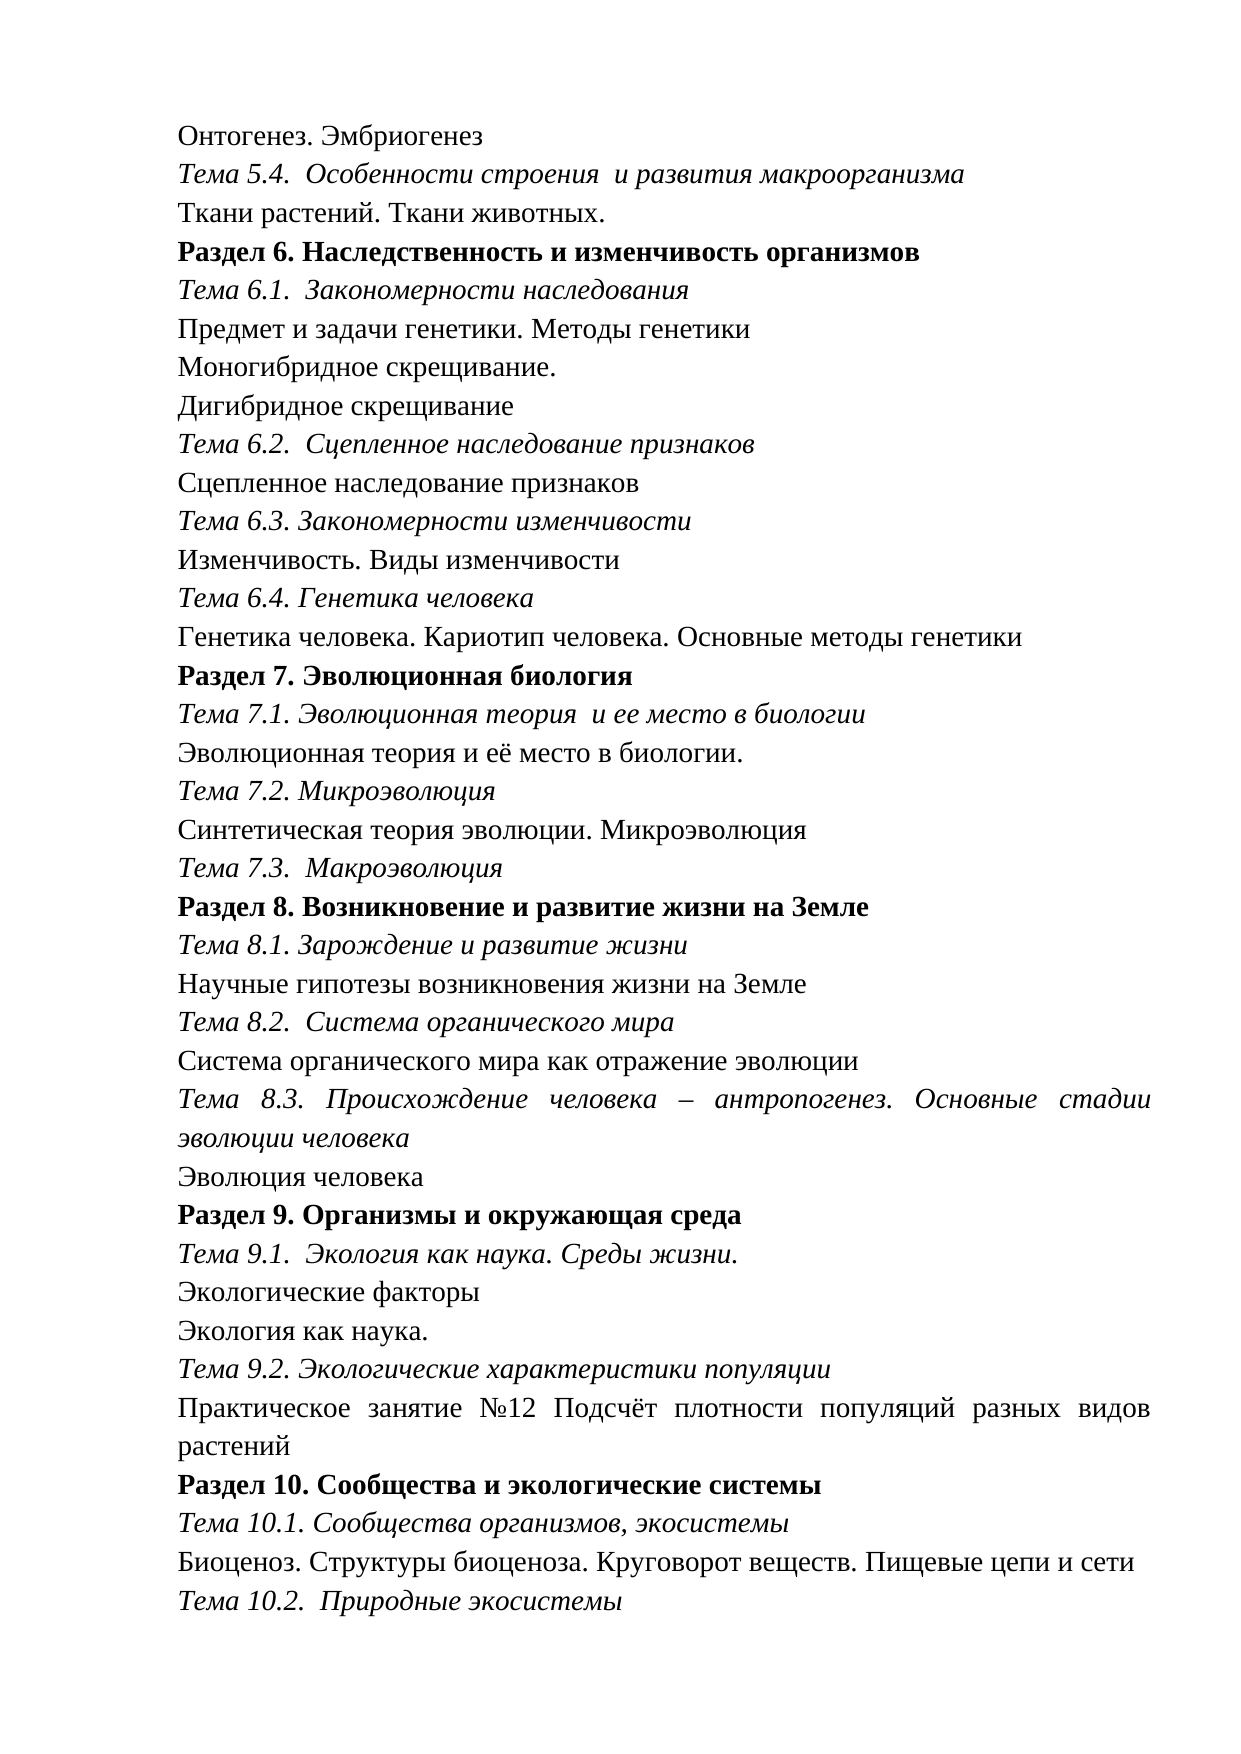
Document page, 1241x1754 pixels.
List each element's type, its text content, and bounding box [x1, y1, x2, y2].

text Экологические факторы [177, 1274, 1152, 1308]
text Система органического мира как отражение эволюции [177, 1043, 1152, 1077]
text Тема 6.4. Генетика человека [177, 581, 1152, 614]
text Раздел 6. Наследственность и изменчивость организмов [177, 234, 1152, 267]
text Генетика человека. Кариотип человека. Основные методы генетики [177, 619, 1152, 653]
text Тема 8.2. Система органического мира [177, 1004, 1152, 1038]
text Тема 9.1. Экология как наука. Среды жизни. [177, 1236, 1152, 1269]
text Раздел 9. Организмы и окружающая среда [177, 1197, 1152, 1231]
text Ткани растений. Ткани животных. [177, 195, 1152, 229]
text Тема 8.1. Зарождение и развитие жизни [177, 927, 1152, 961]
text Экология как наука. [177, 1313, 1152, 1346]
text Предмет и задачи генетики. Методы генетики [177, 311, 1152, 344]
text Эволюционная теория и её место в биологии. [177, 735, 1152, 768]
text Тема 10.1. Сообщества организмов, экосистемы [177, 1506, 1152, 1539]
text Биоценоз. Структуры биоценоза. Круговорот веществ. Пищевые цепи и сети [177, 1544, 1152, 1578]
text Тема 5.4. Особенности строения и развития макроорганизма [177, 157, 1152, 190]
text Тема 9.2. Экологические характеристики популяции [177, 1351, 1152, 1385]
text Раздел 8. Возникновение и развитие жизни на Земле [177, 889, 1152, 922]
text Онтогенез. Эмбриогенез [177, 118, 1152, 152]
text Моногибридное скрещивание. [177, 349, 1152, 383]
text Практическое занятие №12 Подсчёт плотности популяций разных видов растений [177, 1390, 1152, 1462]
text Тема 10.2. Природные экосистемы [177, 1583, 1152, 1616]
text Раздел 10. Сообщества и экологические системы [177, 1467, 1152, 1501]
text Сцепленное наследование признаков [177, 465, 1152, 498]
text Тема 7.3. Макроэволюция [177, 850, 1152, 884]
text Тема 6.3. Закономерности изменчивости [177, 503, 1152, 537]
text Раздел 7. Эволюционная биология [177, 658, 1152, 691]
text Тема 7.1. Эволюционная теория и ее место в биологии [177, 696, 1152, 730]
text Тема 7.2. Микроэволюция [177, 773, 1152, 807]
text Научные гипотезы возникновения жизни на Земле [177, 966, 1152, 999]
text Тема 6.2. Сцепленное наследование признаков [177, 426, 1152, 460]
text Эволюция человека [177, 1159, 1152, 1192]
text Синтетическая теория эволюции. Микроэволюция [177, 812, 1152, 845]
text Тема 6.1. Закономерности наследования [177, 272, 1152, 306]
text Дигибридное скрещивание [177, 388, 1152, 421]
text Изменчивость. Виды изменчивости [177, 542, 1152, 576]
text Тема 8.3. Происхождение человека – антропогенез. Основные стадии эволюции человека [177, 1082, 1152, 1154]
